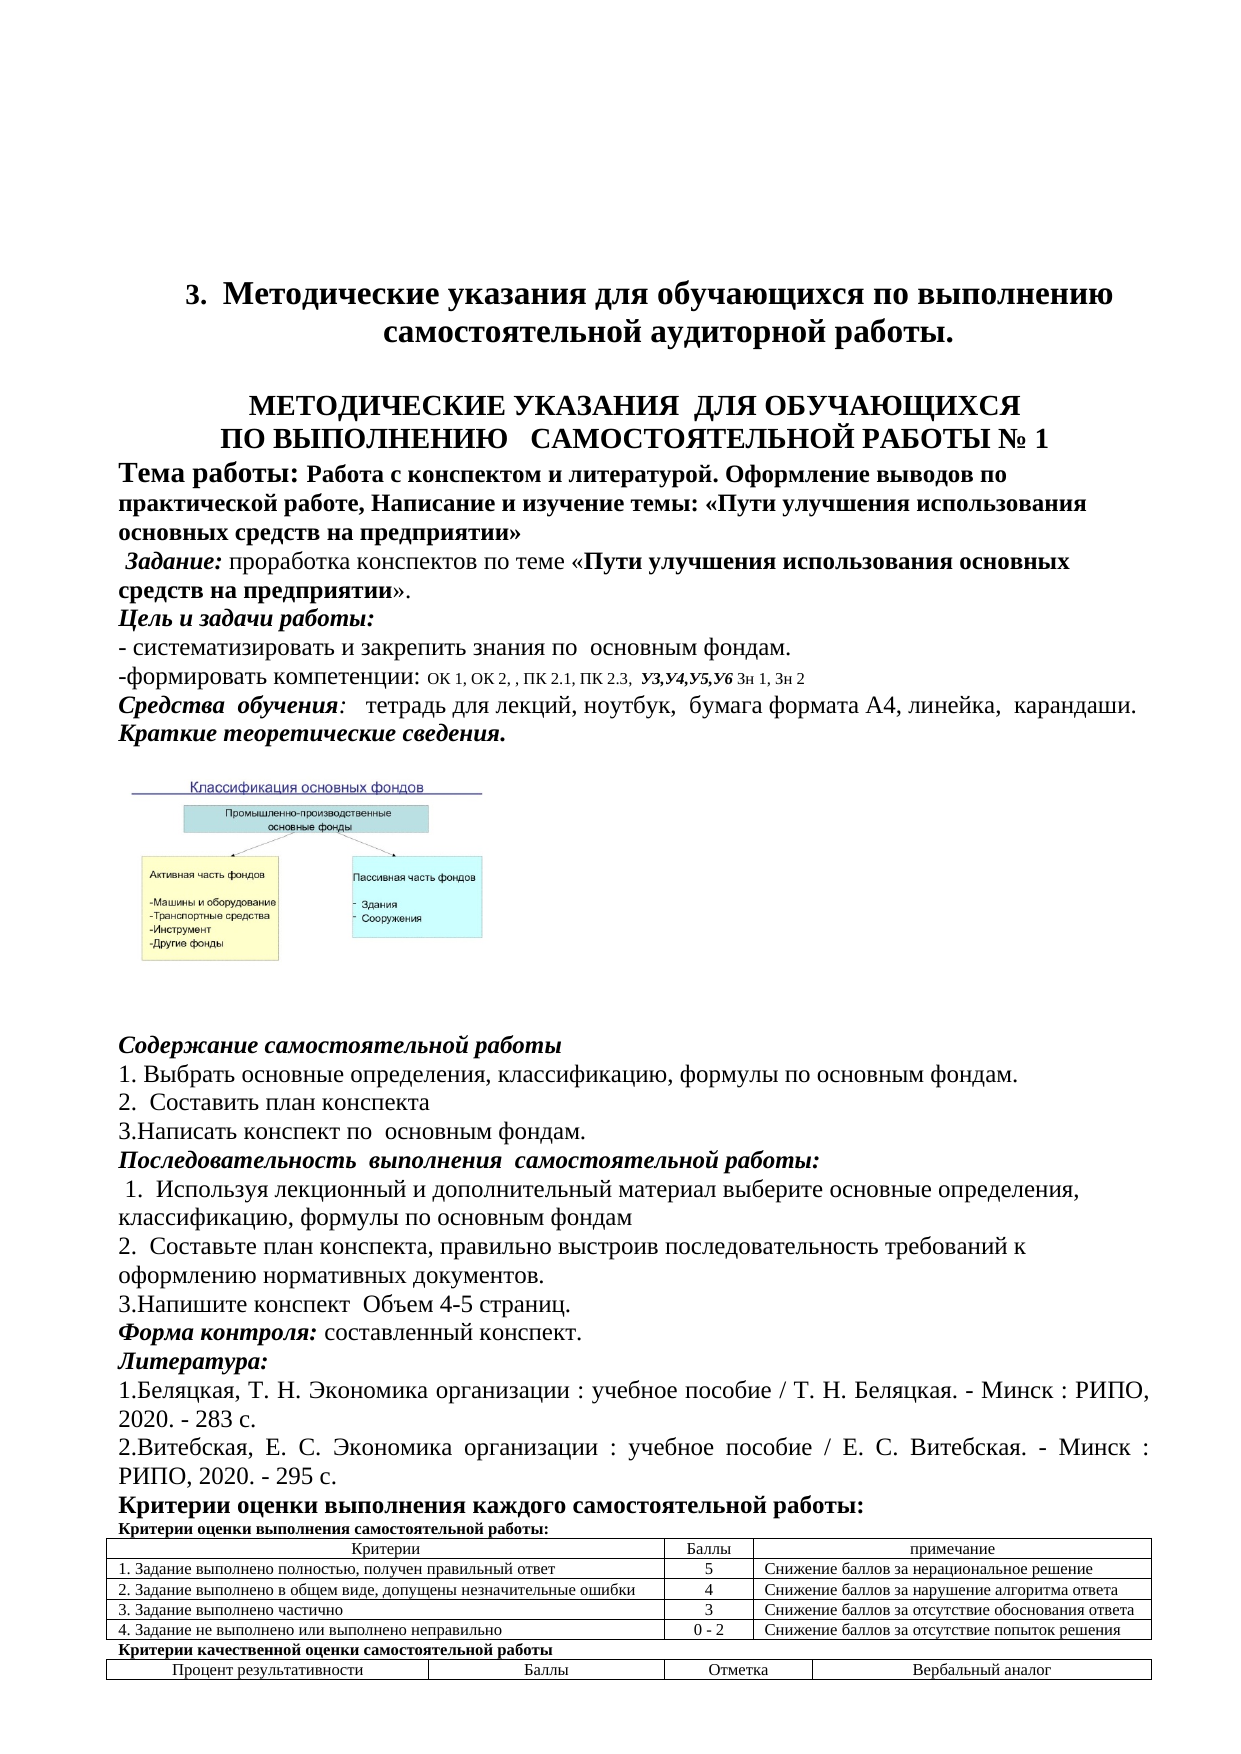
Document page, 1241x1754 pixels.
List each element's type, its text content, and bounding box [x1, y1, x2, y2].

text Задание: проработка конспектов по теме «Пути улучшения использования основных средств на предприятии». [118, 546, 1152, 603]
text Средства обучения: тетрадь для лекций, ноутбук, бумага формата А4, линейка, карандаши. [118, 690, 1152, 718]
text 3.Написать конспект по основным фондам. [118, 1116, 1152, 1145]
text Последовательность выполнения самостоятельной работы: [118, 1145, 1152, 1174]
table_cell Снижение баллов за нарушение алгоритма ответа [754, 1579, 1151, 1598]
text 1. Используя лекционный и дополнительный материал выберите основные определения, классификацию, формулы по основным фондам [118, 1174, 1152, 1231]
text - систематизировать и закрепить знания по основным фондам. [118, 632, 1152, 661]
text 1.Беляцкая, Т. Н. Экономика организации : учебное пособие / Т. Н. Беляцкая. - Минск : РИПО, 2020. - 283 с. [118, 1375, 1152, 1432]
text 1. Выбрать основные определения, классификацию, формулы по основным фондам. [118, 1059, 1152, 1087]
text Критерии качественной оценки самостоятельной работы [118, 1640, 1152, 1659]
text Критерии оценки выполнения каждого самостоятельной работы: [118, 1490, 1152, 1519]
text Литература: [118, 1346, 1152, 1375]
table_header Вербальный аналог [813, 1660, 1151, 1679]
picture [118, 747, 495, 1030]
text -формировать компетенции: ОК 1, ОК 2, , ПК 2.1, ПК 2.3, У3,У4,У5,У6 Зн 1, Зн 2 [118, 661, 1152, 690]
table_cell Снижение баллов за отсутствие обоснования ответа [754, 1600, 1151, 1619]
text 2. Составьте план конспекта, правильно выстроив последовательность требований к оформлению нормативных документов. [118, 1231, 1152, 1289]
table_cell 1. Задание выполнено полностью, получен правильный ответ [107, 1559, 664, 1578]
table_cell 3. Задание выполнено частично [107, 1600, 664, 1619]
table_header Баллы [665, 1539, 753, 1558]
table_cell Снижение баллов за отсутствие попыток решения [754, 1620, 1151, 1639]
text Форма контроля: составленный конспект. [118, 1317, 1152, 1346]
table_cell 5 [665, 1559, 753, 1578]
table_header Критерии [107, 1539, 664, 1558]
table_header Баллы [429, 1660, 664, 1679]
text МЕТОДИЧЕСКИЕ УКАЗАНИЯ ДЛЯ ОБУЧАЮЩИХСЯ [118, 388, 1152, 421]
text 2. Составить план конспекта [118, 1087, 1152, 1116]
list Методические указания для обучающихся по выполнению [148, 273, 1152, 311]
table_cell 4 [665, 1579, 753, 1598]
text Тема работы: Работа с конспектом и литературой. Оформление выводов по практической работе, Написание и изучение темы: «Пути улучшения использования основных средств на предприятии» [118, 455, 1152, 546]
table_cell 3 [665, 1600, 753, 1619]
text 2.Витебская, Е. С. Экономика организации : учебное пособие / Е. С. Витебская. - Минск : РИПО, 2020. - 295 с. [118, 1432, 1152, 1490]
table_cell Снижение баллов за нерациональное решение [754, 1559, 1151, 1578]
text 3.Напишите конспект Объем 4-5 страниц. [118, 1289, 1152, 1317]
table_cell 0 - 2 [665, 1620, 753, 1639]
table_cell 4. Задание не выполнено или выполнено неправильно [107, 1620, 664, 1639]
table_header примечание [754, 1539, 1151, 1558]
text ПО ВЫПОЛНЕНИЮ САМОСТОЯТЕЛЬНОЙ РАБОТЫ № 1 [118, 421, 1152, 455]
text Содержание самостоятельной работы [118, 1030, 1152, 1059]
table_cell 2. Задание выполнено в общем виде, допущены незначительные ошибки [107, 1579, 664, 1598]
text Цель и задачи работы: [118, 603, 1152, 632]
table_header Процент результативности [107, 1660, 428, 1679]
text Краткие теоретические сведения. [118, 718, 1152, 747]
table_header Отметка [665, 1660, 812, 1679]
list самостоятельной аудиторной работы. [185, 311, 1152, 349]
text Критерии оценки выполнения самостоятельной работы: [118, 1519, 1152, 1538]
